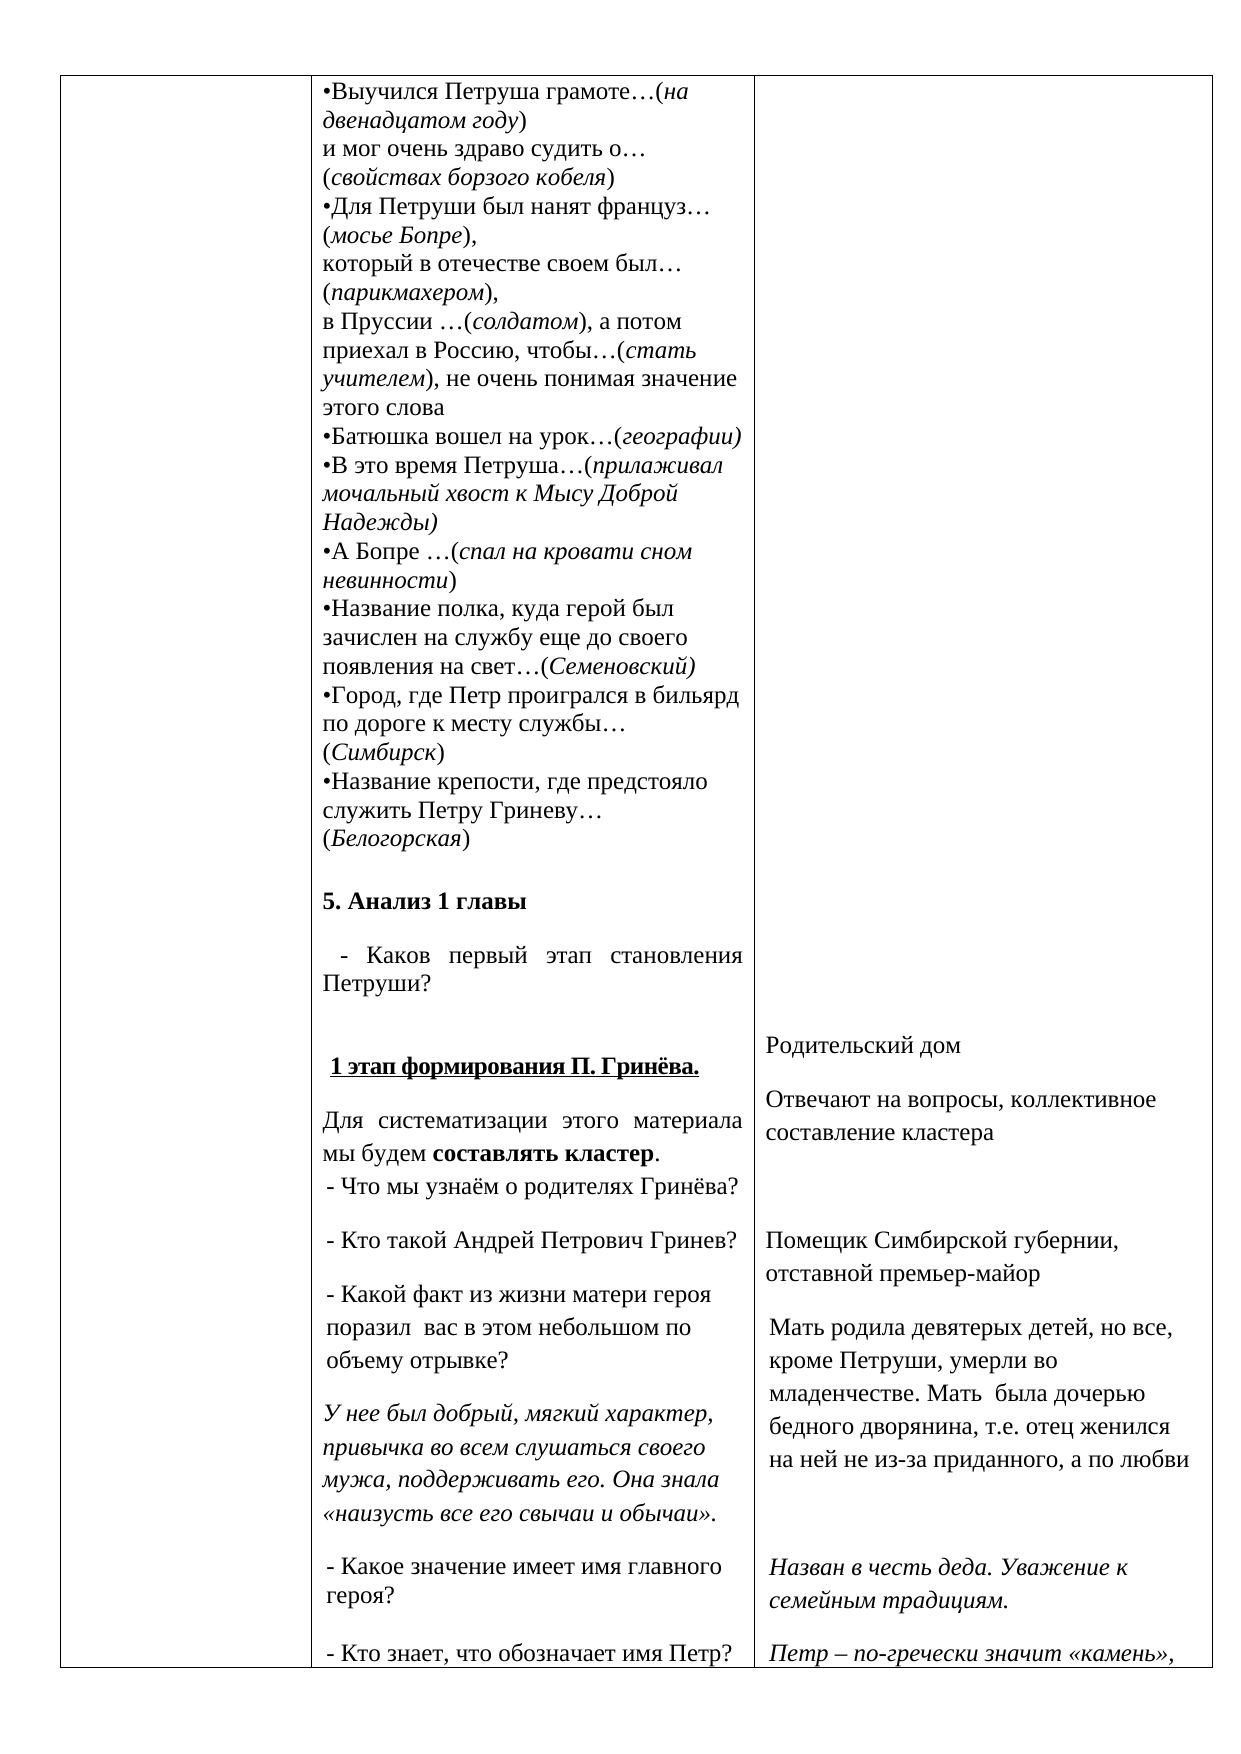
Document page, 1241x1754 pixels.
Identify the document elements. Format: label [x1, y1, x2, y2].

table_cell [61, 76, 311, 1667]
table_cell [755, 76, 1212, 1667]
table_cell [312, 76, 754, 1667]
